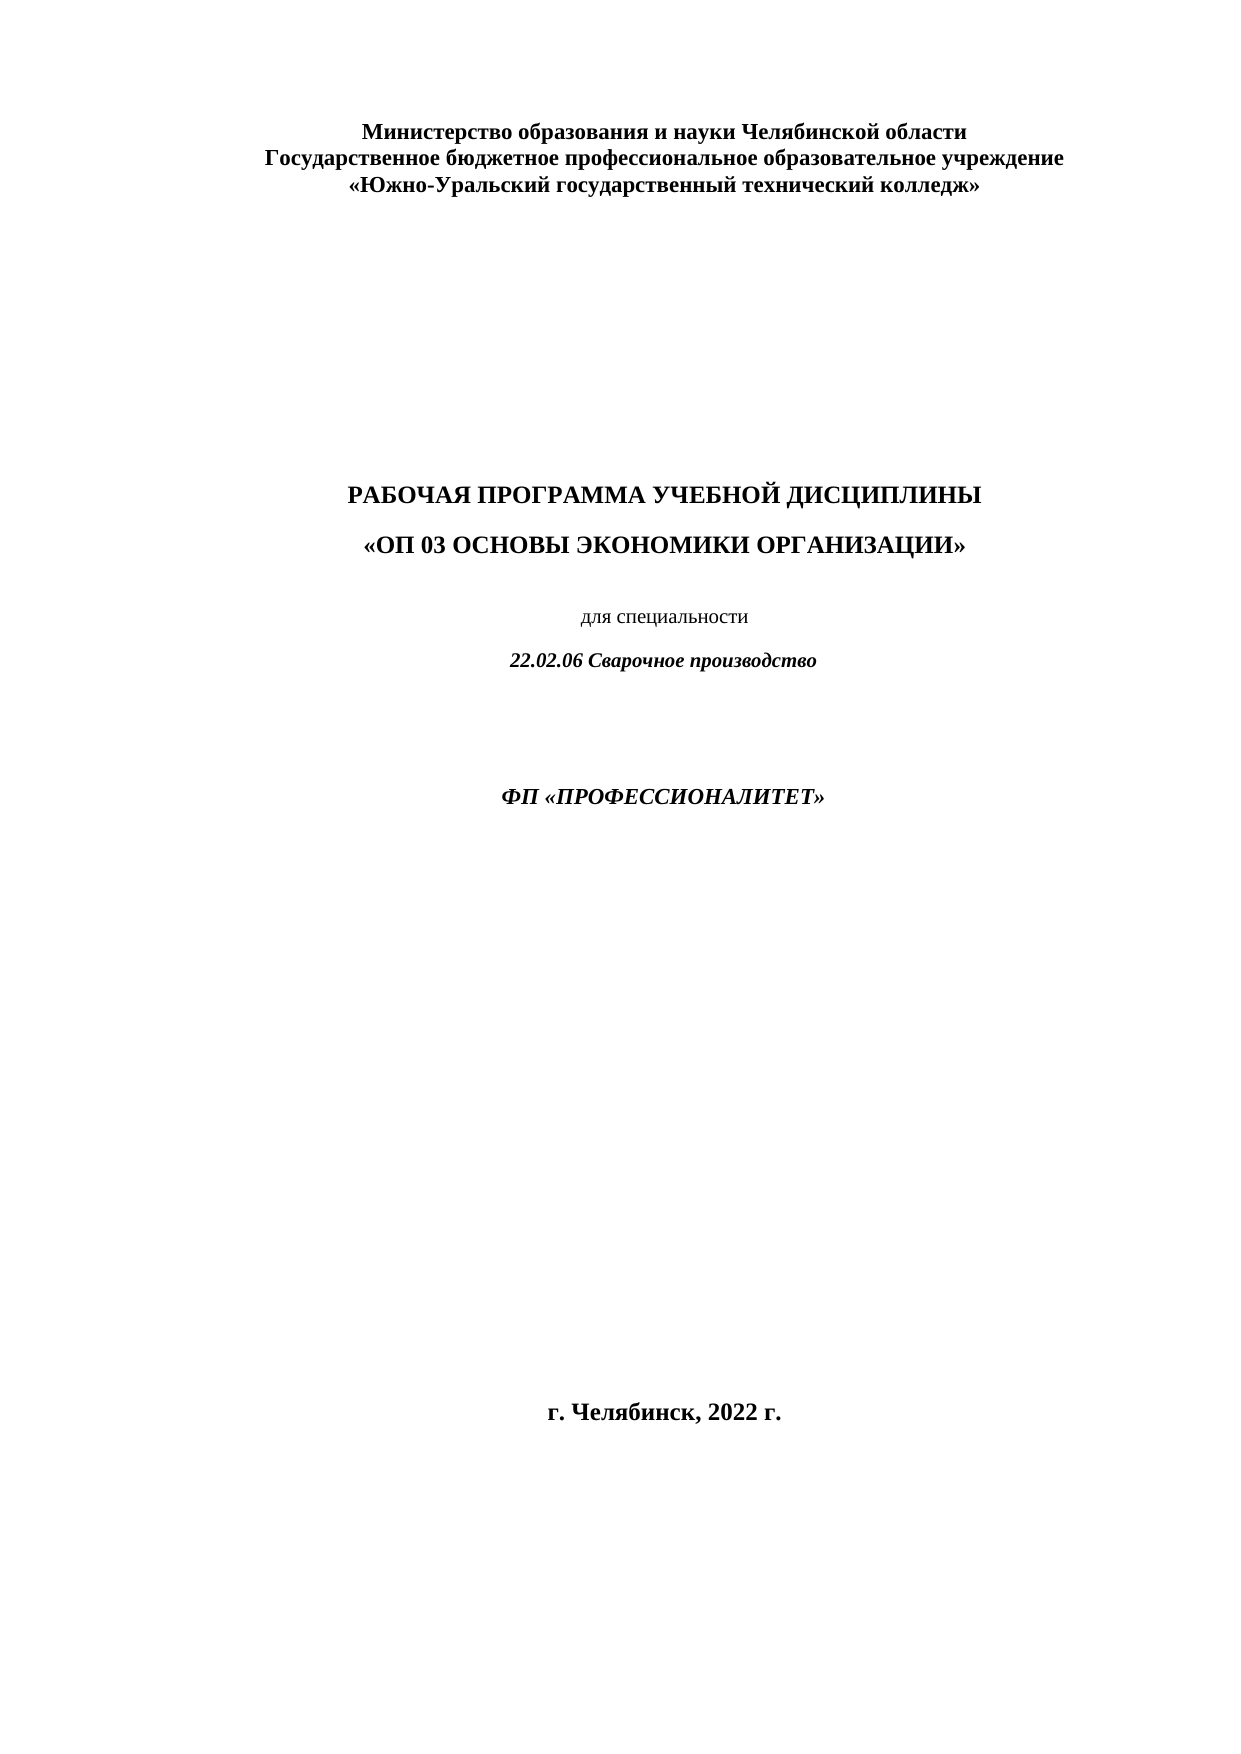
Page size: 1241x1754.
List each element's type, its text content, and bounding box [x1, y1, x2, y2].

text Министерство образования и науки Челябинской области [177, 118, 1152, 144]
text Государственное бюджетное профессиональное образовательное учреждение [177, 144, 1152, 171]
text РАБОЧАЯ ПРОГРАММА УЧЕБНОЙ ДИСЦИПЛИНЫ [177, 480, 1152, 509]
text ФП «ПРОФЕССИОНАЛИТЕТ» [177, 783, 1152, 809]
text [177, 1397, 1152, 1425]
text «ОП 03 ОСНОВЫ ЭКОНОМИКИ ОРГАНИЗАЦИИ» [177, 530, 1152, 559]
text «Южно-Уральский государственный технический колледж» [177, 171, 1152, 197]
text для специальности [177, 603, 1152, 628]
text 22.02.06 Сварочное производство [177, 648, 1152, 672]
